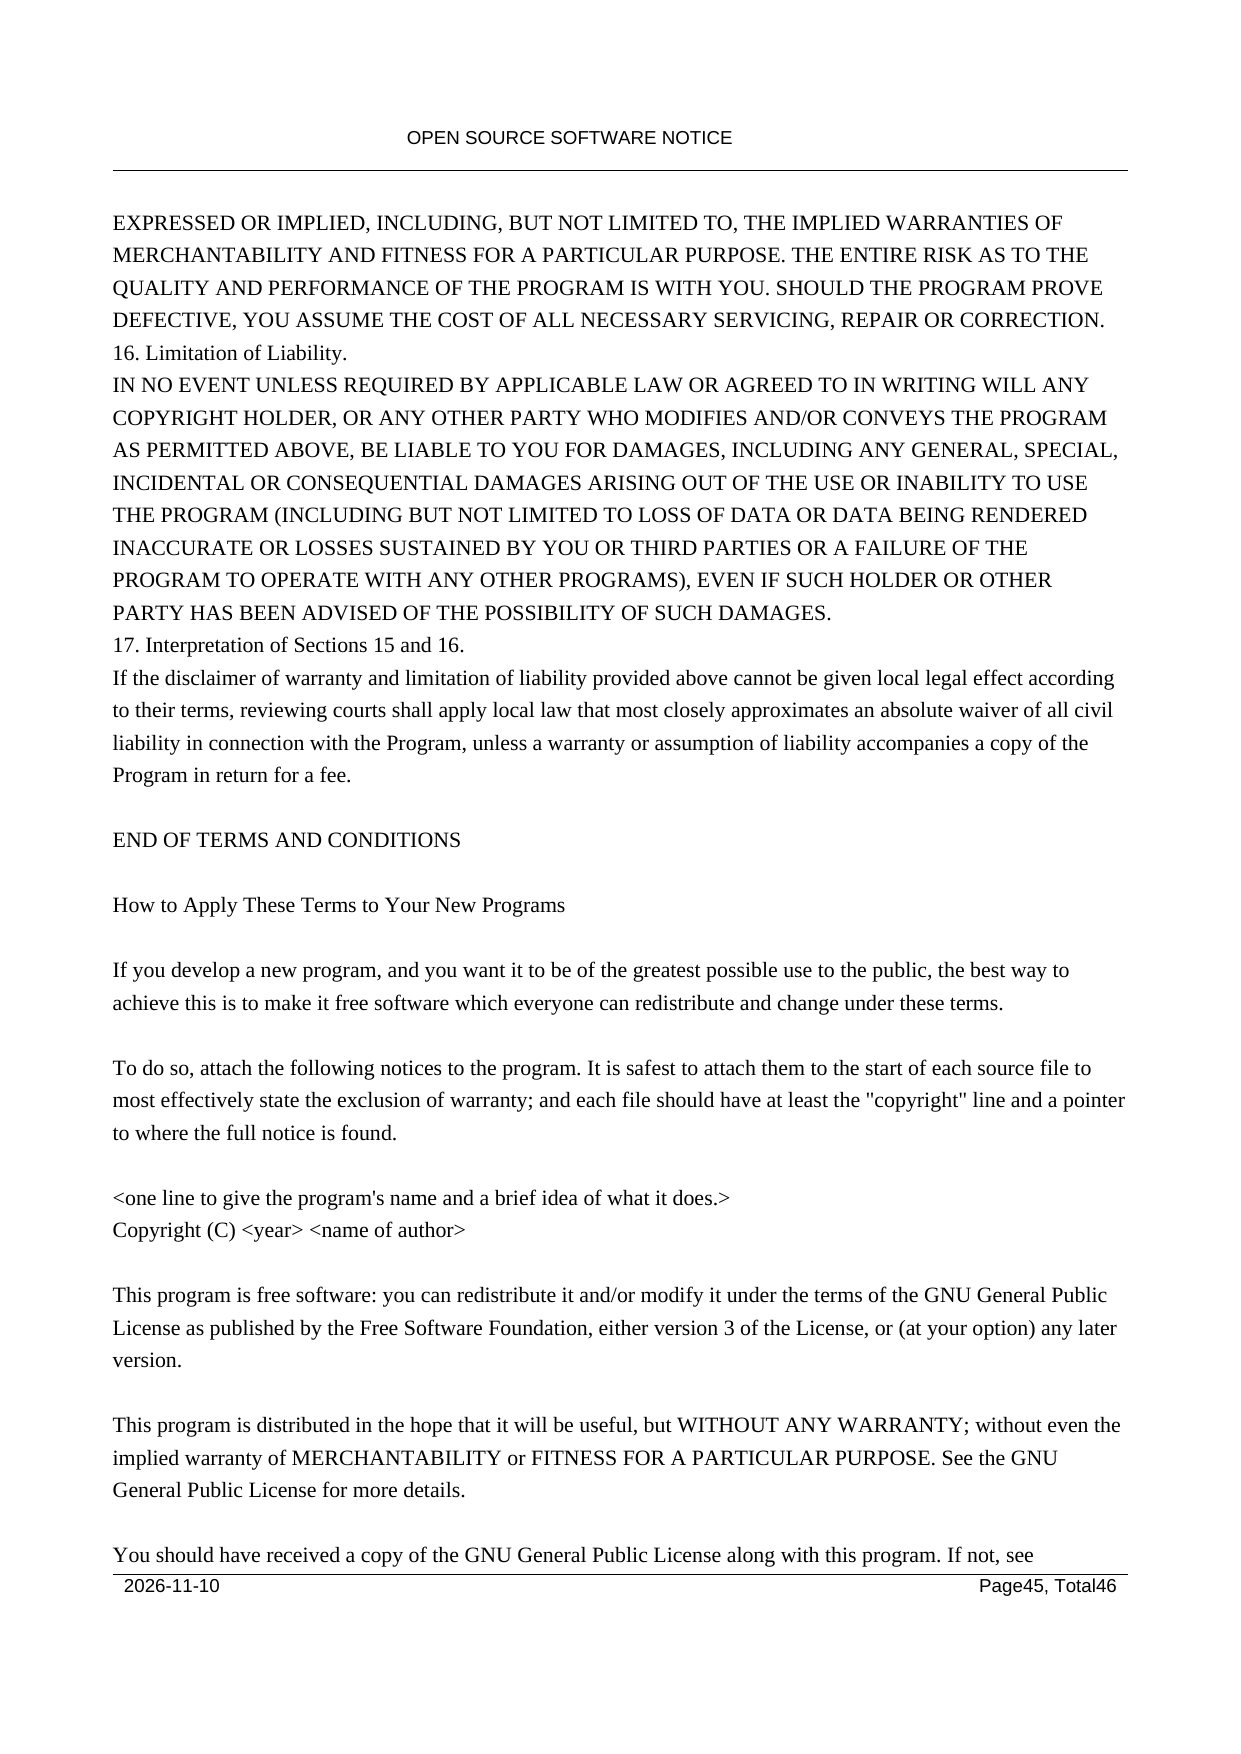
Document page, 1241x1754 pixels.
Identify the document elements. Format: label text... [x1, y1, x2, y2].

text This program is distributed in the hope that it will be useful, but WITHOUT ANY WARRANTY; without even the implied warranty of MERCHANTABILITY or FITNESS FOR A PARTICULAR PURPOSE. See the GNU General Public License for more details. [112, 1409, 1128, 1506]
text END OF TERMS AND CONDITIONS [112, 824, 1128, 856]
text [112, 206, 1128, 336]
text 17. Interpretation of Sections 15 and 16. [112, 629, 1128, 661]
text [112, 1539, 1128, 1571]
text To do so, attach the following notices to the program. It is safest to attach them to the start of each source file to most effectively state the exclusion of warranty; and each file should have at least the "copyright" line and a pointer to where the full notice is found. [112, 1051, 1128, 1149]
text <one line to give the program's name and a brief idea of what it does.> [112, 1181, 1128, 1214]
text Copyright (C) <year> <name of author> [112, 1214, 1128, 1246]
text IN NO EVENT UNLESS REQUIRED BY APPLICABLE LAW OR AGREED TO IN WRITING WILL ANY COPYRIGHT HOLDER, OR ANY OTHER PARTY WHO MODIFIES AND/OR CONVEYS THE PROGRAM AS PERMITTED ABOVE, BE LIABLE TO YOU FOR DAMAGES, INCLUDING ANY GENERAL, SPECIAL, INCIDENTAL OR CONSEQUENTIAL DAMAGES ARISING OUT OF THE USE OR INABILITY TO USE THE PROGRAM (INCLUDING BUT NOT LIMITED TO LOSS OF DATA OR DATA BEING RENDERED INACCURATE OR LOSSES SUSTAINED BY YOU OR THIRD PARTIES OR A FAILURE OF THE PROGRAM TO OPERATE WITH ANY OTHER PROGRAMS), EVEN IF SUCH HOLDER OR OTHER PARTY HAS BEEN ADVISED OF THE POSSIBILITY OF SUCH DAMAGES. [112, 369, 1128, 629]
text If you develop a new program, and you want it to be of the greatest possible use to the public, the best way to achieve this is to make it free software which everyone can redistribute and change under these terms. [112, 954, 1128, 1019]
text If the disclaimer of warranty and limitation of liability provided above cannot be given local legal effect according to their terms, reviewing courts shall apply local law that most closely approximates an absolute waiver of all civil liability in connection with the Program, unless a warranty or assumption of liability accompanies a copy of the Program in return for a fee. [112, 661, 1128, 791]
text 16. Limitation of Liability. [112, 336, 1128, 369]
text This program is free software: you can redistribute it and/or modify it under the terms of the GNU General Public License as published by the Free Software Foundation, either version 3 of the License, or (at your option) any later version. [112, 1279, 1128, 1376]
text How to Apply These Terms to Your New Programs [112, 889, 1128, 921]
